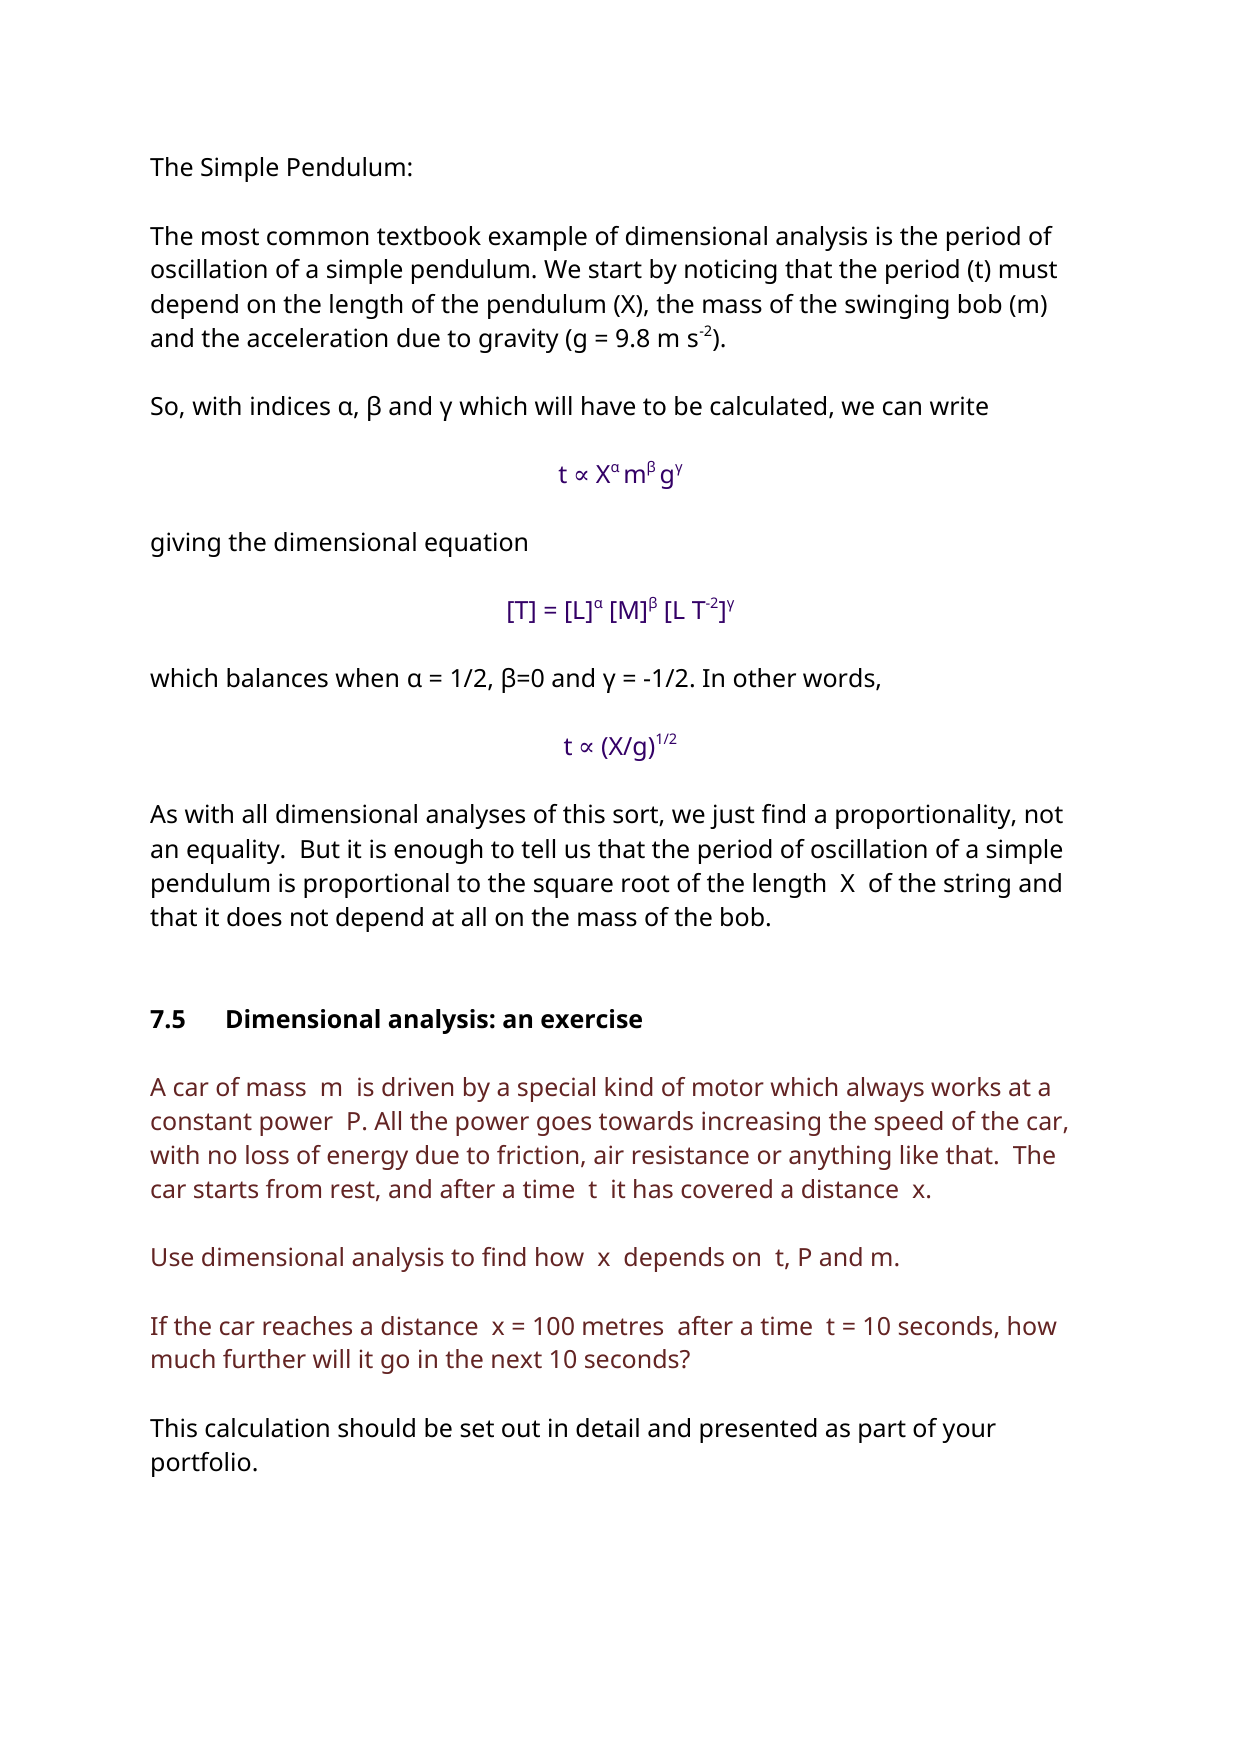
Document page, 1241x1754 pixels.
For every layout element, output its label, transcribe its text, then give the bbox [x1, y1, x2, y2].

text A car of mass m is driven by a special kind of motor which always works at a constant power P. All the power goes towards increasing the speed of the car, with no loss of energy due to friction, air resistance or anything like that. The car starts from rest, and after a time t it has covered a distance x. [150, 1070, 1090, 1206]
text 7.5 Dimensional analysis: an exercise [150, 1002, 1090, 1036]
text t ∝ (X/g)1/2 [150, 729, 1090, 763]
text This calculation should be set out in detail and presented as part of your portfolio. [150, 1410, 1090, 1478]
text If the car reaches a distance x = 100 metres after a time t = 10 seconds, how much further will it go in the next 10 seconds? [150, 1308, 1090, 1376]
text giving the dimensional equation [150, 525, 1090, 559]
text As with all dimensional analyses of this sort, we just find a proportionality, not an equality. But it is enough to tell us that the period of oscillation of a simple pendulum is proportional to the square root of the length X of the string and that it does not depend at all on the mass of the bob. [150, 797, 1090, 933]
text So, with indices α, β and γ which will have to be calculated, we can write [150, 388, 1090, 422]
text t ∝ Xα mβ gγ [150, 457, 1090, 491]
text Use dimensional analysis to find how x depends on t, P and m. [150, 1240, 1090, 1274]
text which balances when α = 1/2, β=0 and γ = -1/2. In other words, [150, 661, 1090, 695]
text The most common textbook example of dimensional analysis is the period of oscillation of a simple pendulum. We start by noticing that the period (t) must depend on the length of the pendulum (X), the mass of the swinging bob (m) and the acceleration due to gravity (g = 9.8 m s-2). [150, 218, 1090, 354]
text [T] = [L]α [M]β [L T-2]γ [150, 593, 1090, 627]
text The Simple Pendulum: [150, 150, 1090, 184]
